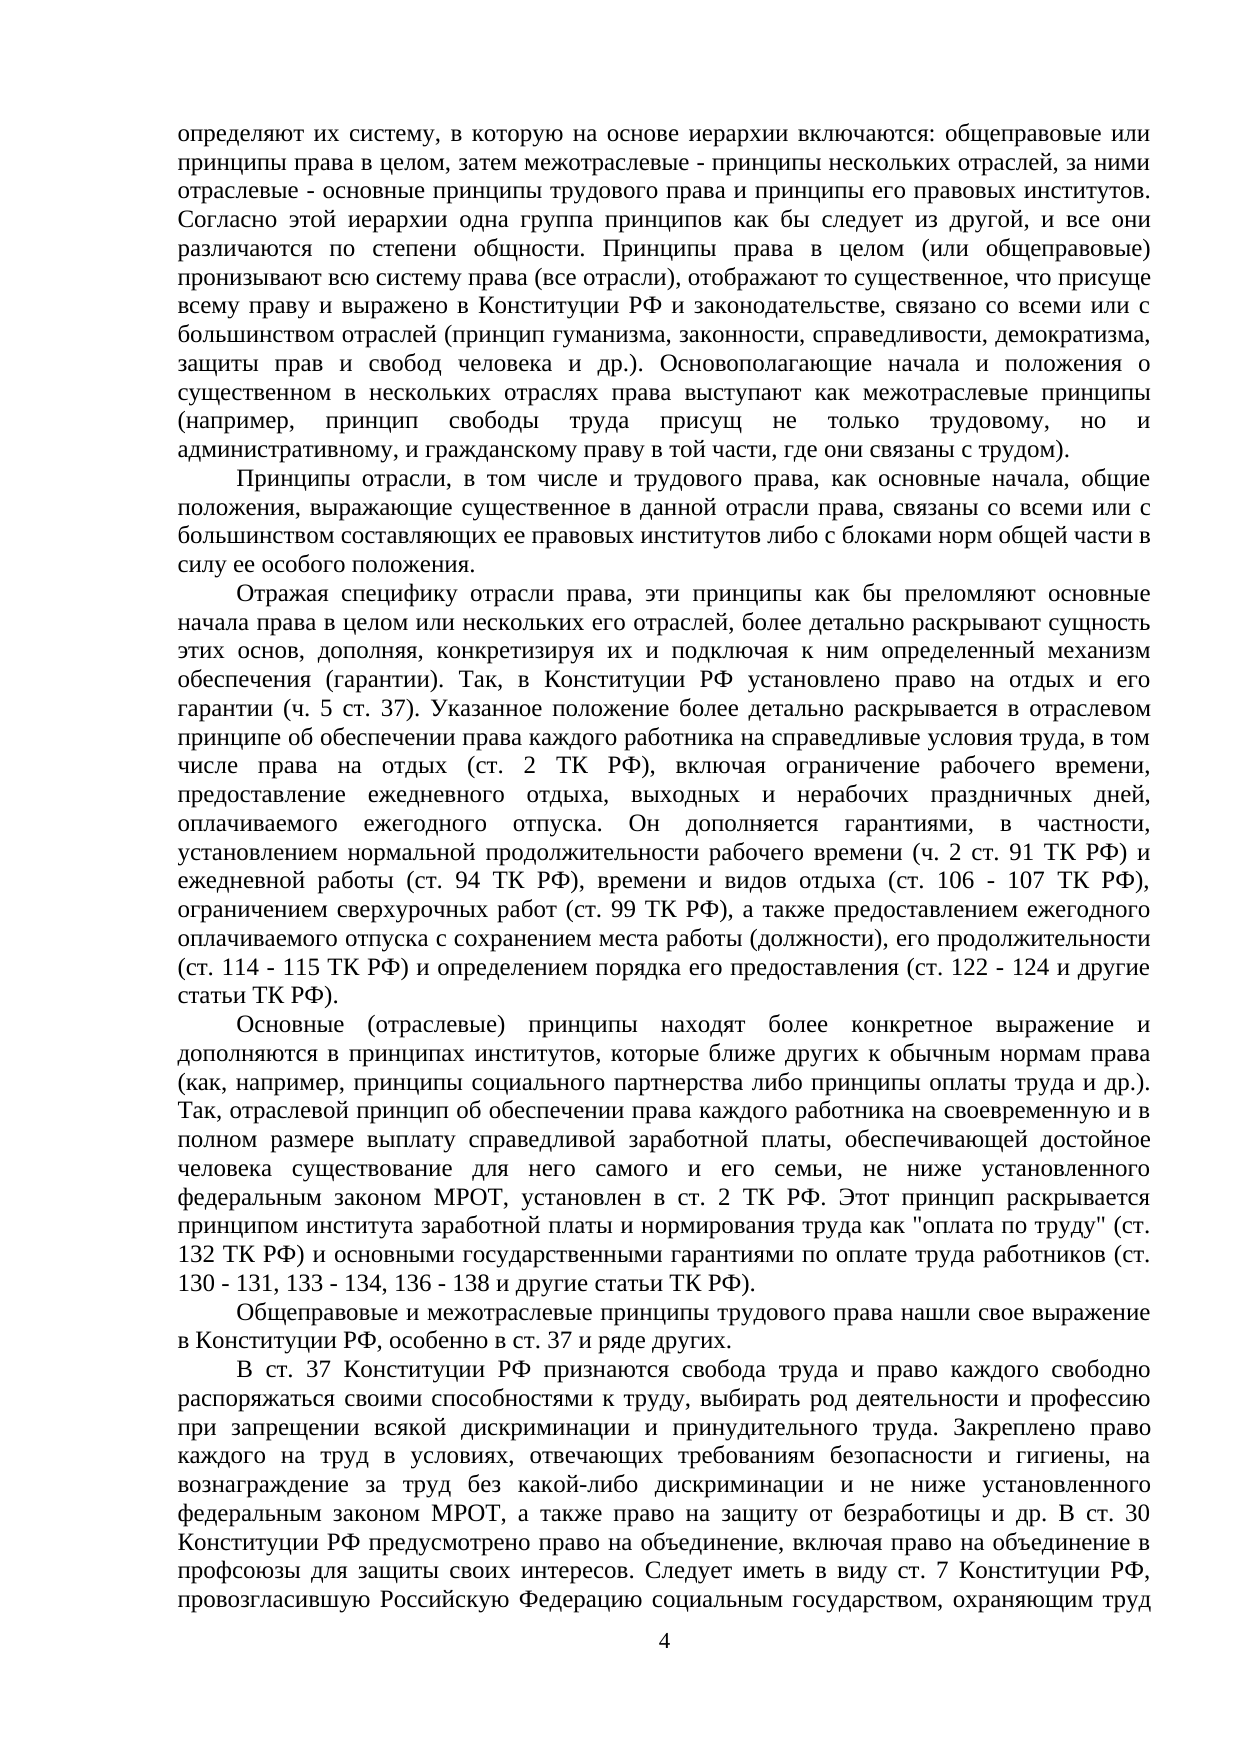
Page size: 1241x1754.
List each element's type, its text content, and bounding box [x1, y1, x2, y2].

text Отражая специфику отрасли права, эти принципы как бы преломляют основные начала права в целом или нескольких его отраслей, более детально раскрывают сущность этих основ, дополняя, конкретизируя их и подключая к ним определенный механизм обеспечения (гарантии). Так, в Конституции РФ установлено право на отдых и его гарантии (ч. 5 ст. 37). Указанное положение более детально раскрывается в отраслевом принципе об обеспечении права каждого работника на справедливые условия труда, в том числе права на отдых (ст. 2 ТК РФ), включая ограничение рабочего времени, предоставление ежедневного отдыха, выходных и нерабочих праздничных дней, оплачиваемого ежегодного отпуска. Он дополняется гарантиями, в частности, установлением нормальной продолжительности рабочего времени (ч. 2 ст. 91 ТК РФ) и ежедневной работы (ст. 94 ТК РФ), времени и видов отдыха (ст. 106 - 107 ТК РФ), ограничением сверхурочных работ (ст. 99 ТК РФ), а также предоставлением ежегодного оплачиваемого отпуска с сохранением места работы (должности), его продолжительности (ст. 114 - 115 ТК РФ) и определением порядка его предоставления (ст. 122 - 124 и другие статьи ТК РФ). [177, 578, 1152, 1009]
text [177, 118, 1152, 463]
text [177, 1354, 1152, 1613]
text Основные (отраслевые) принципы находят более конкретное выражение и дополняются в принципах институтов, которые ближе других к обычным нормам права (как, например, принципы социального партнерства либо принципы оплаты труда и др.). Так, отраслевой принцип об обеспечении права каждого работника на своевременную и в полном размере выплату справедливой заработной платы, обеспечивающей достойное человека существование для него самого и его семьи, не ниже установленного федеральным законом МРОТ, установлен в ст. 2 ТК РФ. Этот принцип раскрывается принципом института заработной платы и нормирования труда как "оплата по труду" (ст. 132 ТК РФ) и основными государственными гарантиями по оплате труда работников (ст. 130 - 131, 133 - 134, 136 - 138 и другие статьи ТК РФ). [177, 1009, 1152, 1297]
text Общеправовые и межотраслевые принципы трудового права нашли свое выражение в Конституции РФ, особенно в ст. 37 и ряде других. [177, 1297, 1152, 1354]
text Принципы отрасли, в том числе и трудового права, как основные начала, общие положения, выражающие существенное в данной отрасли права, связаны со всеми или с большинством составляющих ее правовых институтов либо с блоками норм общей части в силу ее особого положения. [177, 463, 1152, 578]
